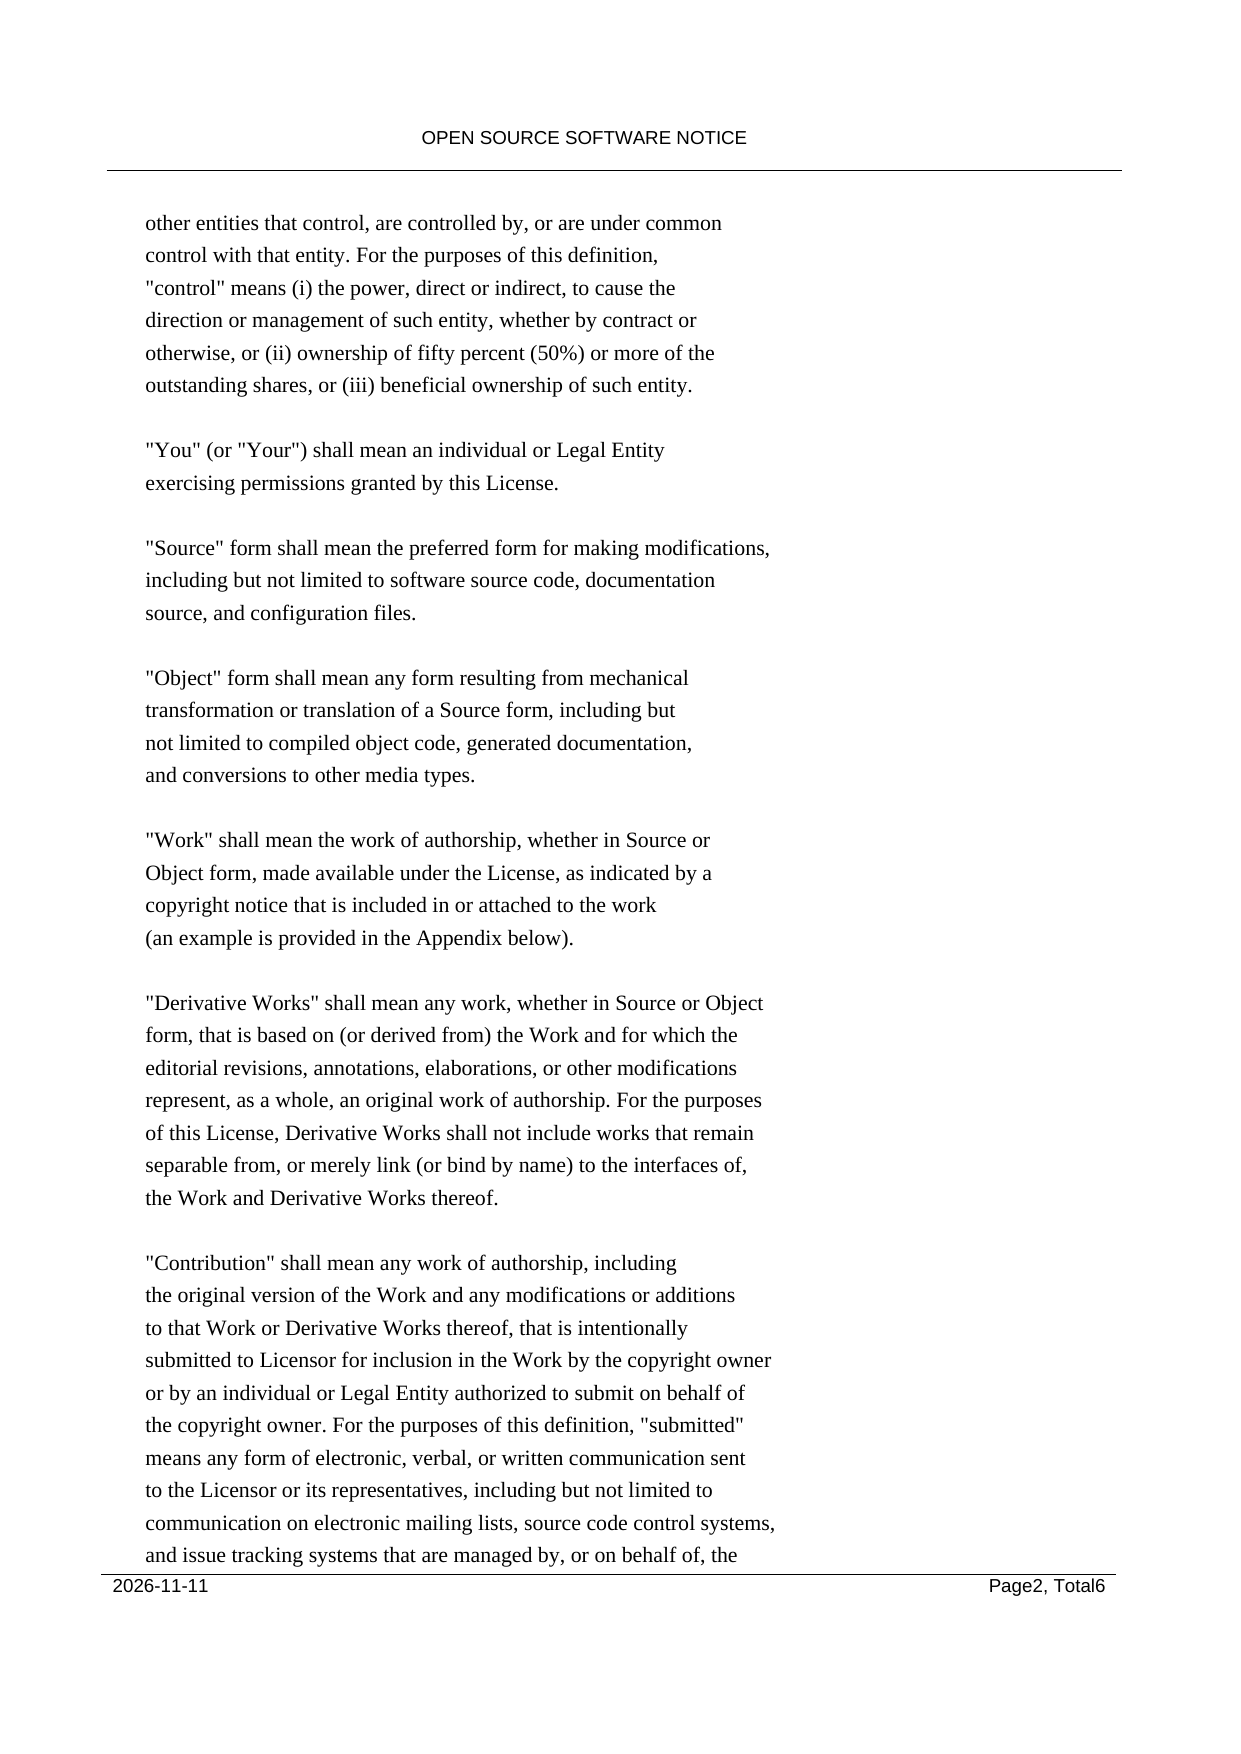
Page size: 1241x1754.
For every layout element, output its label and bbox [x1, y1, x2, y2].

text [112, 206, 1128, 1571]
